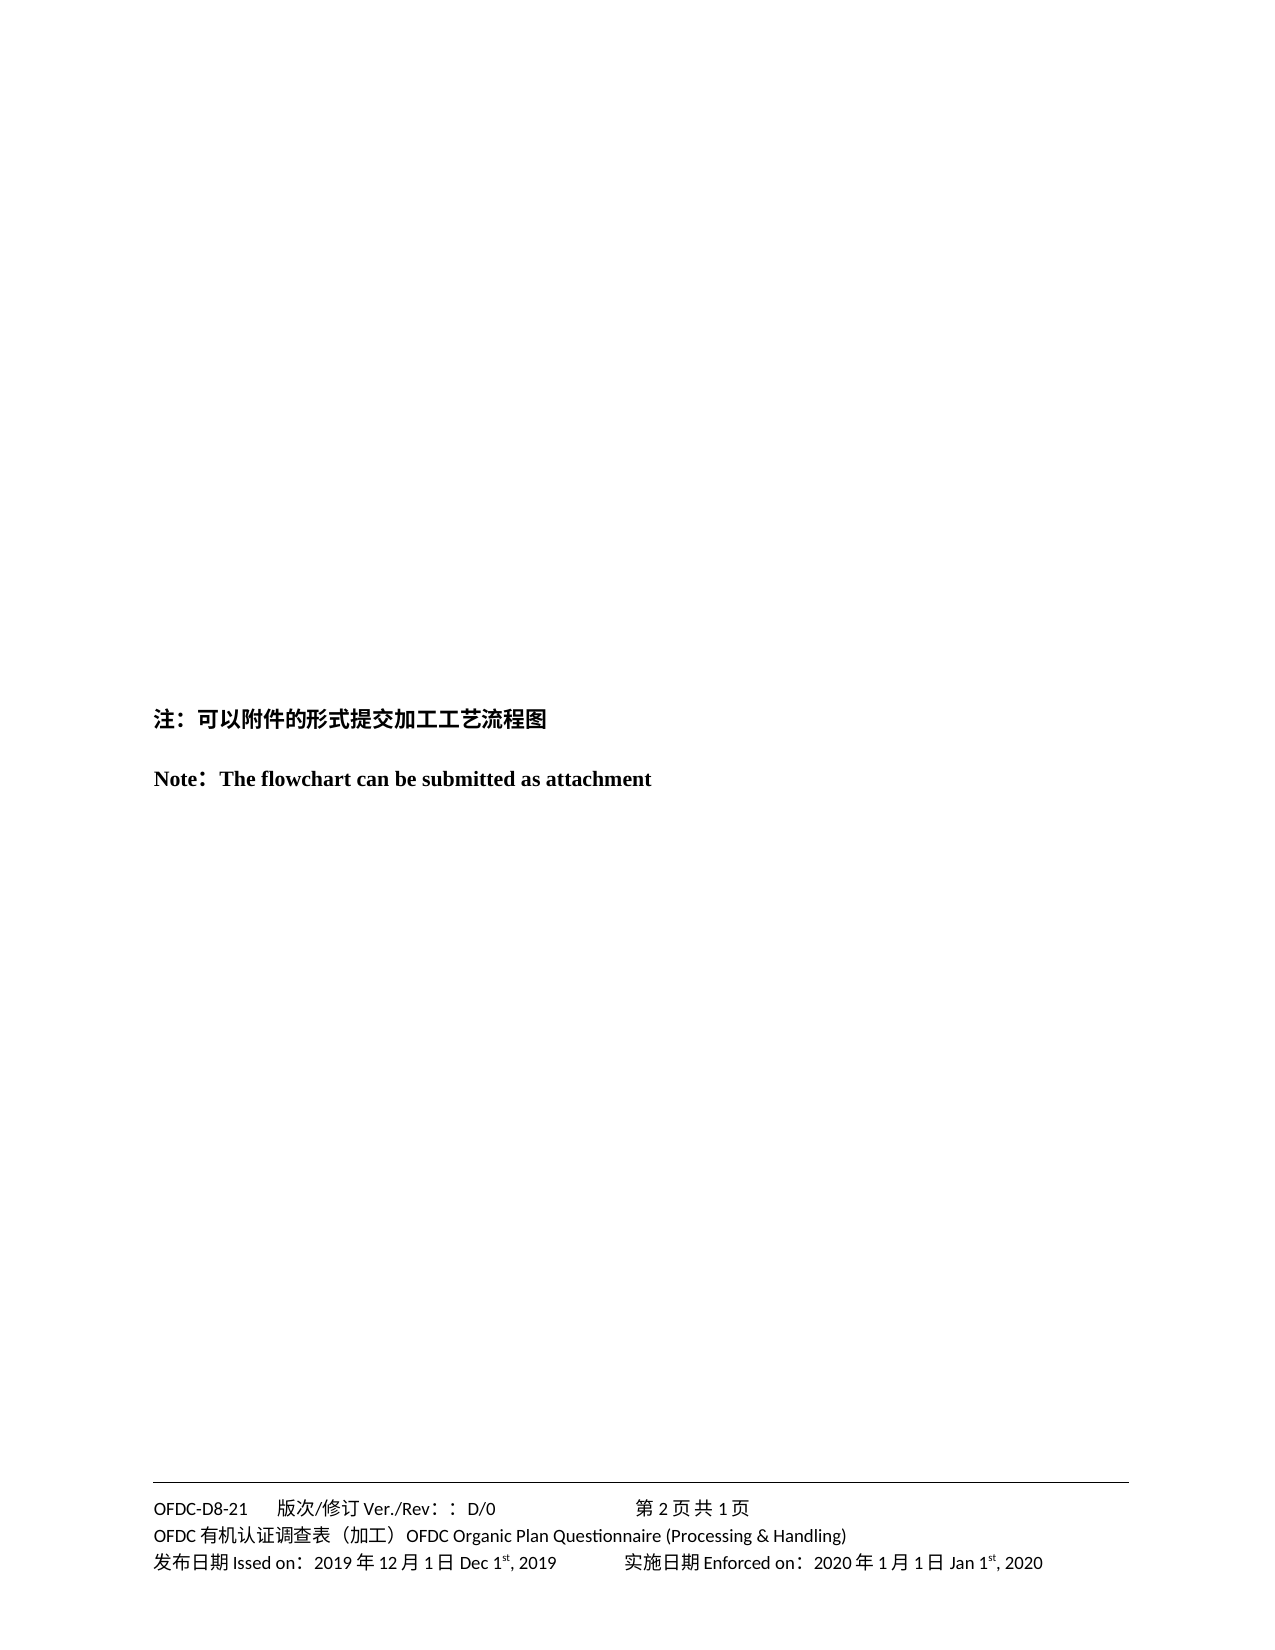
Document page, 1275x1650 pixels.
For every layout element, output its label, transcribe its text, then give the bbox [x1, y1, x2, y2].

text 注：可以附件的形式提交加工工艺流程图 [153, 688, 1121, 747]
text Note：The flowchart can be submitted as attachment [153, 747, 1121, 807]
